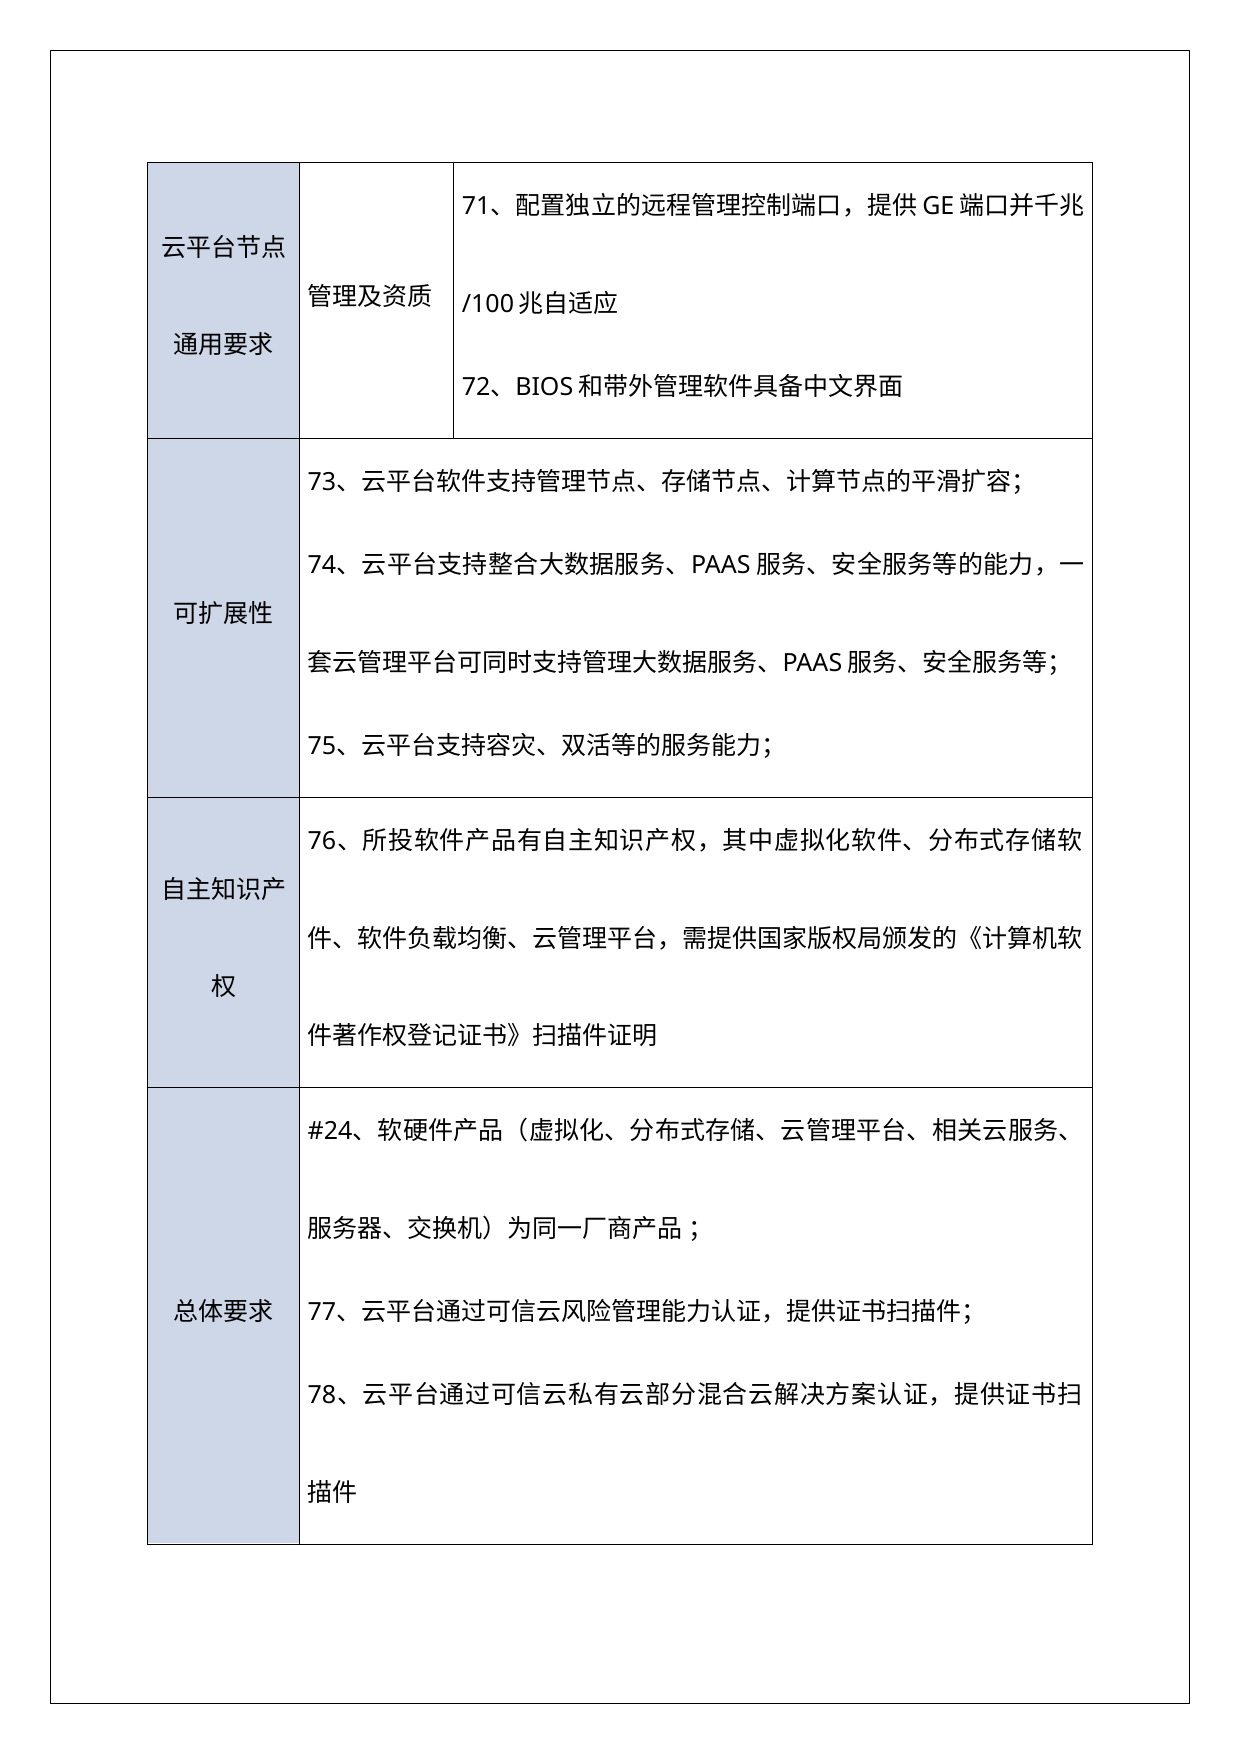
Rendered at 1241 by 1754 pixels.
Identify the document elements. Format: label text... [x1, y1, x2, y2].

table_cell 73、云平台软件支持管理节点、存储节点、计算节点的平滑扩容； 74、云平台支持整合大数据服务、PAAS服务、安全服务等的能力，一套云管理平台可同时支持管理大数据服务、PAAS服务、安全服务等； 75、云平台支持容灾、双活等的服务能力； [300, 439, 1092, 797]
table_cell #24、软硬件产品（虚拟化、分布式存储、云管理平台、相关云服务、服务器、交换机）为同一厂商产品 ； 77、云平台通过可信云风险管理能力认证，提供证书扫描件； 78、云平台通过可信云私有云部分混合云解决方案认证，提供证书扫描件 [300, 1088, 1092, 1543]
table_cell 云平台节点通用要求 [148, 163, 299, 438]
table_cell 71、配置独立的远程管理控制端口，提供GE端口并千兆/100兆自适应 72、BIOS和带外管理软件具备中文界面 [454, 163, 1092, 438]
table_cell 自主知识产权 [148, 798, 299, 1087]
table_cell 76、所投软件产品有自主知识产权，其中虚拟化软件、分布式存储软件、软件负载均衡、云管理平台，需提供国家版权局颁发的《计算机软件著作权登记证书》扫描件证明 [300, 798, 1092, 1087]
table_cell 可扩展性 [148, 439, 299, 797]
table_cell 管理及资质 [300, 163, 453, 438]
table_cell 总体要求 [148, 1088, 299, 1543]
